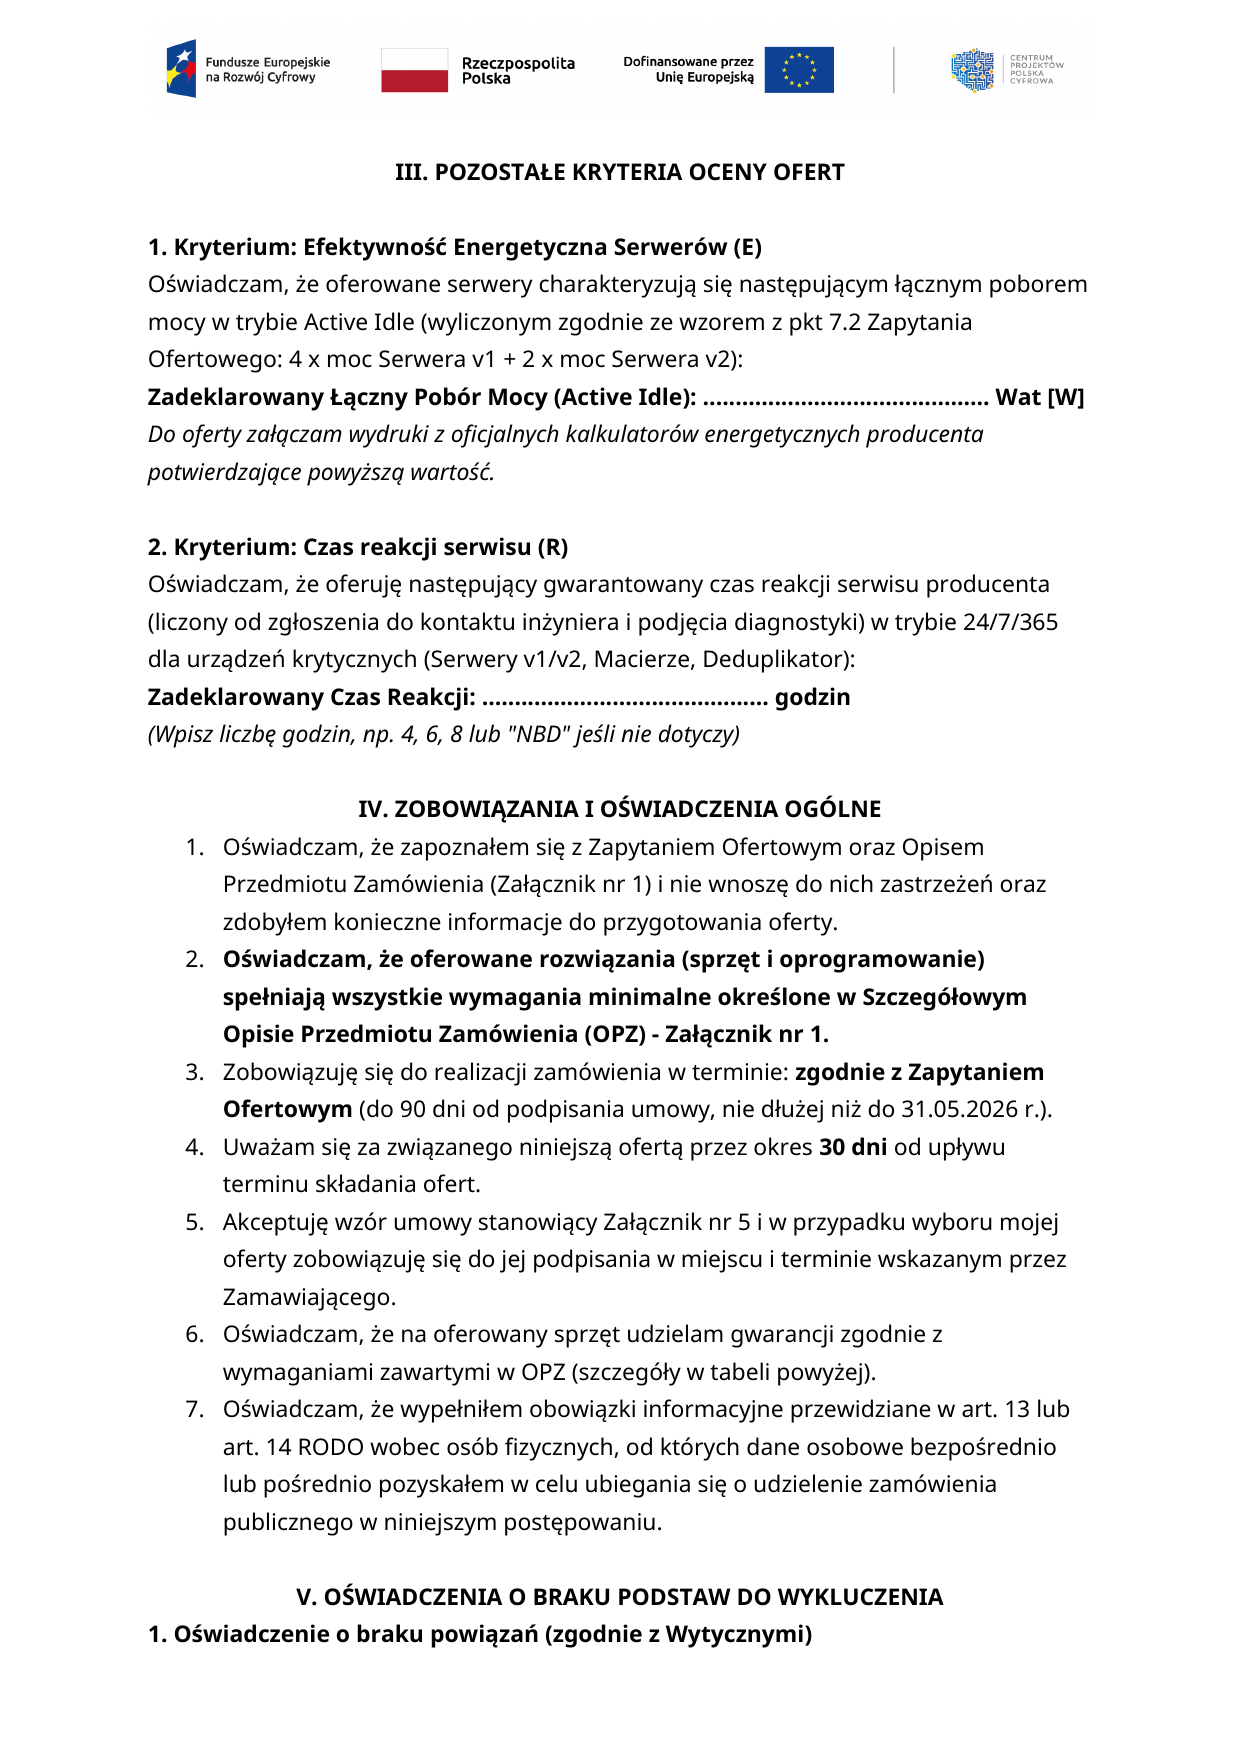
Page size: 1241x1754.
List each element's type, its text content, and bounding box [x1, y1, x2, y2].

list Akceptuję wzór umowy stanowiący Załącznik nr 5 i w przypadku wyboru mojej oferty zobowiązuję się do jej podpisania w miejscu i terminie wskazanym przez Zamawiającego. [185, 1206, 1092, 1312]
text 1. Kryterium: Efektywność Energetyczna Serwerów (E) [148, 231, 1092, 262]
text (Wpisz liczbę godzin, np. 4, 6, 8 lub "NBD" jeśli nie dotyczy) [148, 718, 1092, 749]
list Oświadczam, że na oferowany sprzęt udzielam gwarancji zgodnie z wymaganiami zawartymi w OPZ (szczegóły w tabeli powyżej). [185, 1318, 1092, 1387]
text III. POZOSTAŁE KRYTERIA OCENY OFERT [148, 156, 1092, 187]
text Oświadczam, że oferuję następujący gwarantowany czas reakcji serwisu producenta (liczony od zgłoszenia do kontaktu inżyniera i podjęcia diagnostyki) w trybie 24/7/365 dla urządzeń krytycznych (Serwery v1/v2, Macierze, Deduplikator): [148, 568, 1092, 674]
text 2. Kryterium: Czas reakcji serwisu (R) [148, 531, 1092, 562]
text IV. ZOBOWIĄZANIA I OŚWIADCZENIA OGÓLNE [148, 793, 1092, 824]
picture [147, 19, 1093, 117]
list Oświadczam, że wypełniłem obowiązki informacyjne przewidziane w art. 13 lub art. 14 RODO wobec osób fizycznych, od których dane osobowe bezpośrednio lub pośrednio pozyskałem w celu ubiegania się o udzielenie zamówienia publicznego w niniejszym postępowaniu. [185, 1393, 1092, 1537]
list Oświadczam, że oferowane rozwiązania (sprzęt i oprogramowanie) spełniają wszystkie wymagania minimalne określone w Szczegółowym Opisie Przedmiotu Zamówienia (OPZ) - Załącznik nr 1. [185, 943, 1092, 1049]
text 1. Oświadczenie o braku powiązań (zgodnie z Wytycznymi) [148, 1618, 1092, 1649]
text V. OŚWIADCZENIA O BRAKU PODSTAW DO WYKLUCZENIA [148, 1581, 1092, 1612]
list Oświadczam, że zapoznałem się z Zapytaniem Ofertowym oraz Opisem Przedmiotu Zamówienia (Załącznik nr 1) i nie wnoszę do nich zastrzeżeń oraz zdobyłem konieczne informacje do przygotowania oferty. [185, 831, 1092, 937]
list Zobowiązuję się do realizacji zamówienia w terminie: zgodnie z Zapytaniem Ofertowym (do 90 dni od podpisania umowy, nie dłużej niż do 31.05.2026 r.). [185, 1056, 1092, 1124]
text Zadeklarowany Czas Reakcji: ............................................ godzin [148, 681, 1092, 712]
text Oświadczam, że oferowane serwery charakteryzują się następującym łącznym poborem mocy w trybie Active Idle (wyliczonym zgodnie ze wzorem z pkt 7.2 Zapytania Ofertowego: 4 x moc Serwera v1 + 2 x moc Serwera v2): [148, 268, 1092, 374]
text Zadeklarowany Łączny Pobór Mocy (Active Idle): ............................................ Wat [W] [148, 381, 1092, 412]
text Do oferty załączam wydruki z oficjalnych kalkulatorów energetycznych producenta potwierdzające powyższą wartość. [148, 418, 1092, 487]
list Uważam się za związanego niniejszą ofertą przez okres 30 dni od upływu terminu składania ofert. [185, 1131, 1092, 1199]
